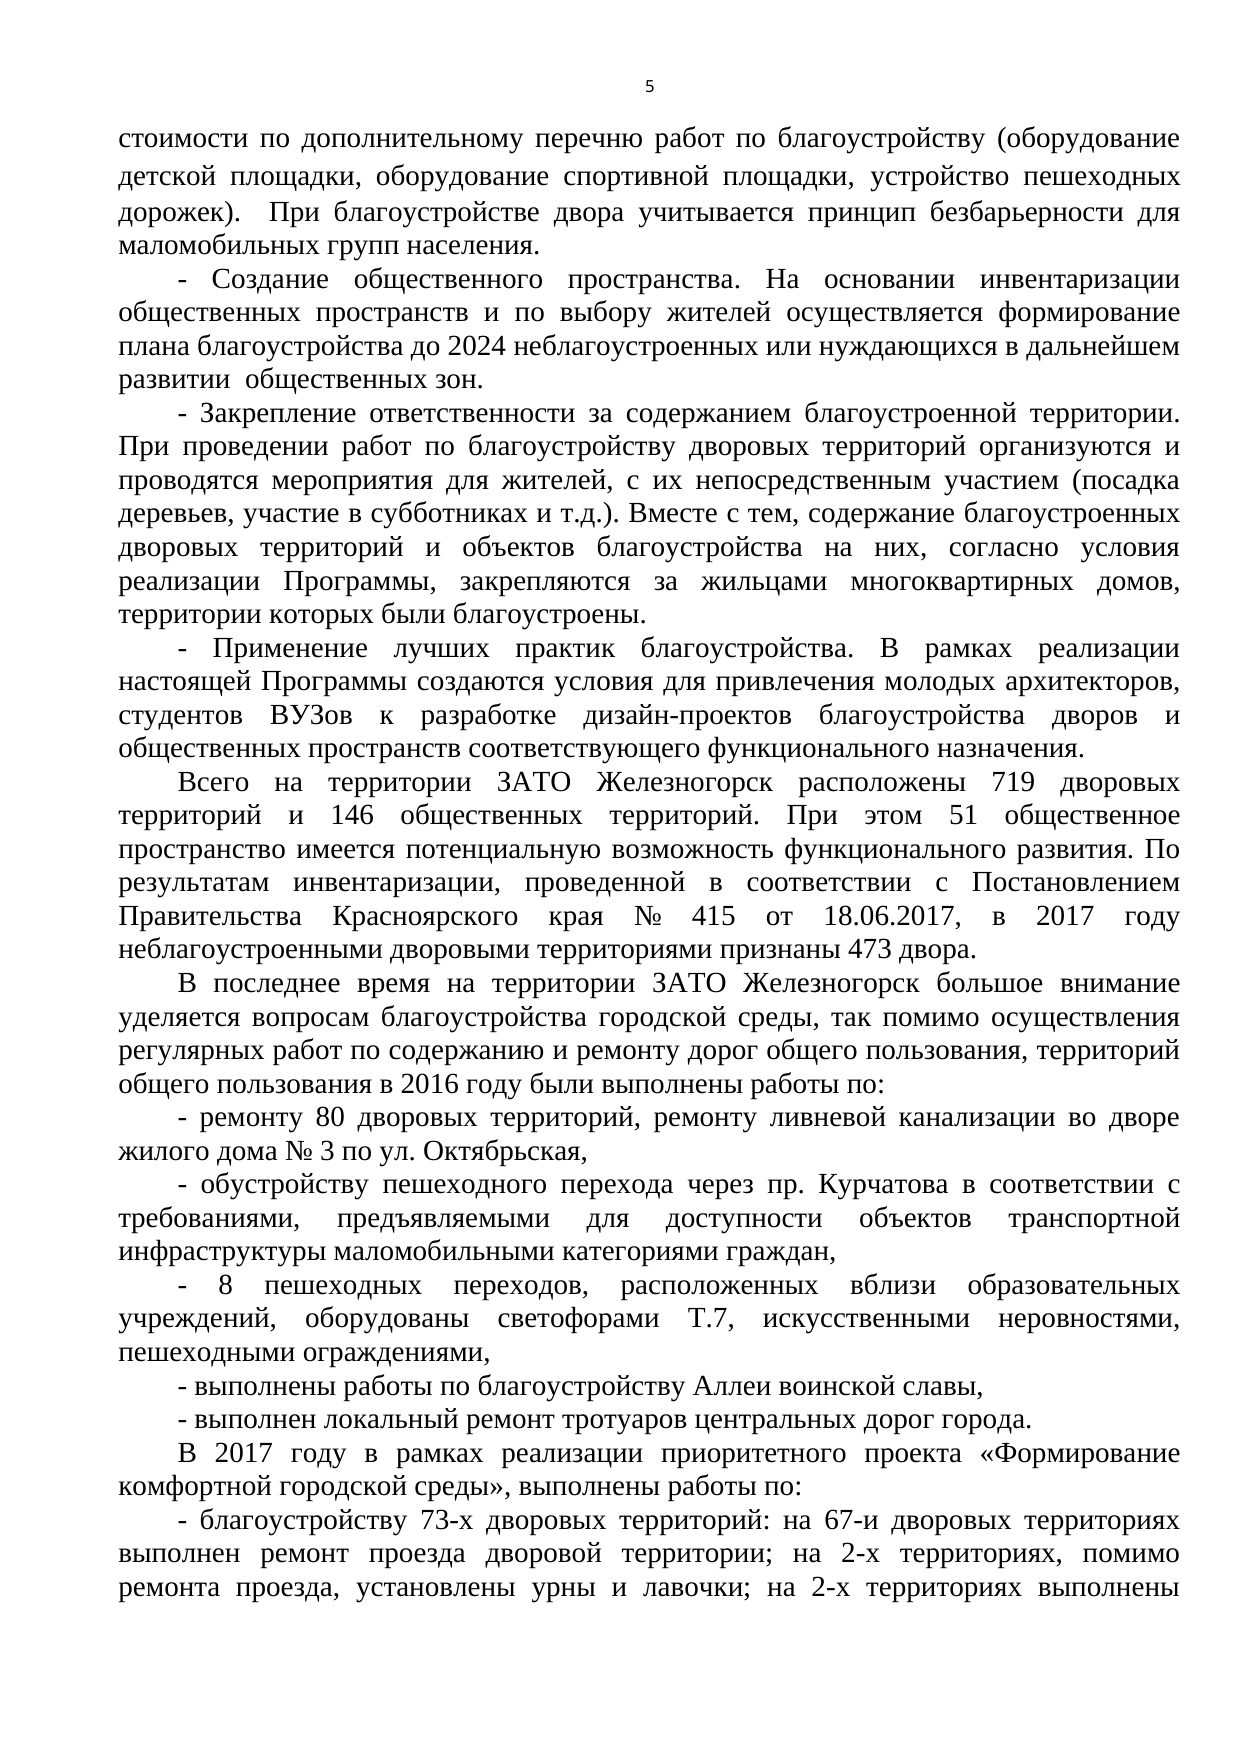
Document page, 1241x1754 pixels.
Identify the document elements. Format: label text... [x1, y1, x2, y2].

text - ремонту 80 дворовых территорий, ремонту ливневой канализации во дворе жилого дома № 3 по ул. Октябрьская, [118, 1099, 1181, 1166]
text - Применение лучших практик благоустройства. В рамках реализации настоящей Программы создаются условия для привлечения молодых архитекторов, студентов ВУЗов к разработке дизайн-проектов благоустройства дворов и общественных пространств соответствующего функционального назначения. [118, 630, 1181, 764]
text В 2017 году в рамках реализации приоритетного проекта «Формирование комфортной городской среды», выполнены работы по: [118, 1435, 1181, 1502]
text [118, 1502, 1181, 1602]
text - выполнен локальный ремонт тротуаров центральных дорог города. [118, 1401, 1181, 1435]
text - выполнены работы по благоустройству Аллеи воинской славы, [118, 1368, 1181, 1401]
text - обустройству пешеходного перехода через пр. Курчатова в соответствии с требованиями, предъявляемыми для доступности объектов транспортной инфраструктуры маломобильными категориями граждан, [118, 1166, 1181, 1267]
text - Закрепление ответственности за содержанием благоустроенной территории. При проведении работ по благоустройству дворовых территорий организуются и проводятся мероприятия для жителей, с их непосредственным участием (посадка деревьев, участие в субботниках и т.д.). Вместе с тем, содержание благоустроенных дворовых территорий и объектов благоустройства на них, согласно условия реализации Программы, закрепляются за жильцами многоквартирных домов, территории которых были благоустроены. [118, 395, 1181, 630]
text Всего на территории ЗАТО Железногорск расположены 719 дворовых территорий и 146 общественных территорий. При этом 51 общественное пространство имеется потенциальную возможность функционального развития. По результатам инвентаризации, проведенной в соответствии с Постановлением Правительства Красноярского края № 415 от 18.06.2017, в 2017 году неблагоустроенными дворовыми территориями признаны 473 двора. [118, 764, 1181, 965]
text - 8 пешеходных переходов, расположенных вблизи образовательных учреждений, оборудованы светофорами Т.7, искусственными неровностями, пешеходными ограждениями, [118, 1267, 1181, 1368]
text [118, 120, 1181, 261]
text - Создание общественного пространства. На основании инвентаризации общественных пространств и по выбору жителей осуществляется формирование плана благоустройства до 2024 неблагоустроенных или нуждающихся в дальнейшем развитии общественных зон. [118, 261, 1181, 395]
text В последнее время на территории ЗАТО Железногорск большое внимание уделяется вопросам благоустройства городской среды, так помимо осуществления регулярных работ по содержанию и ремонту дорог общего пользования, территорий общего пользования в 2016 году были выполнены работы по: [118, 965, 1181, 1099]
